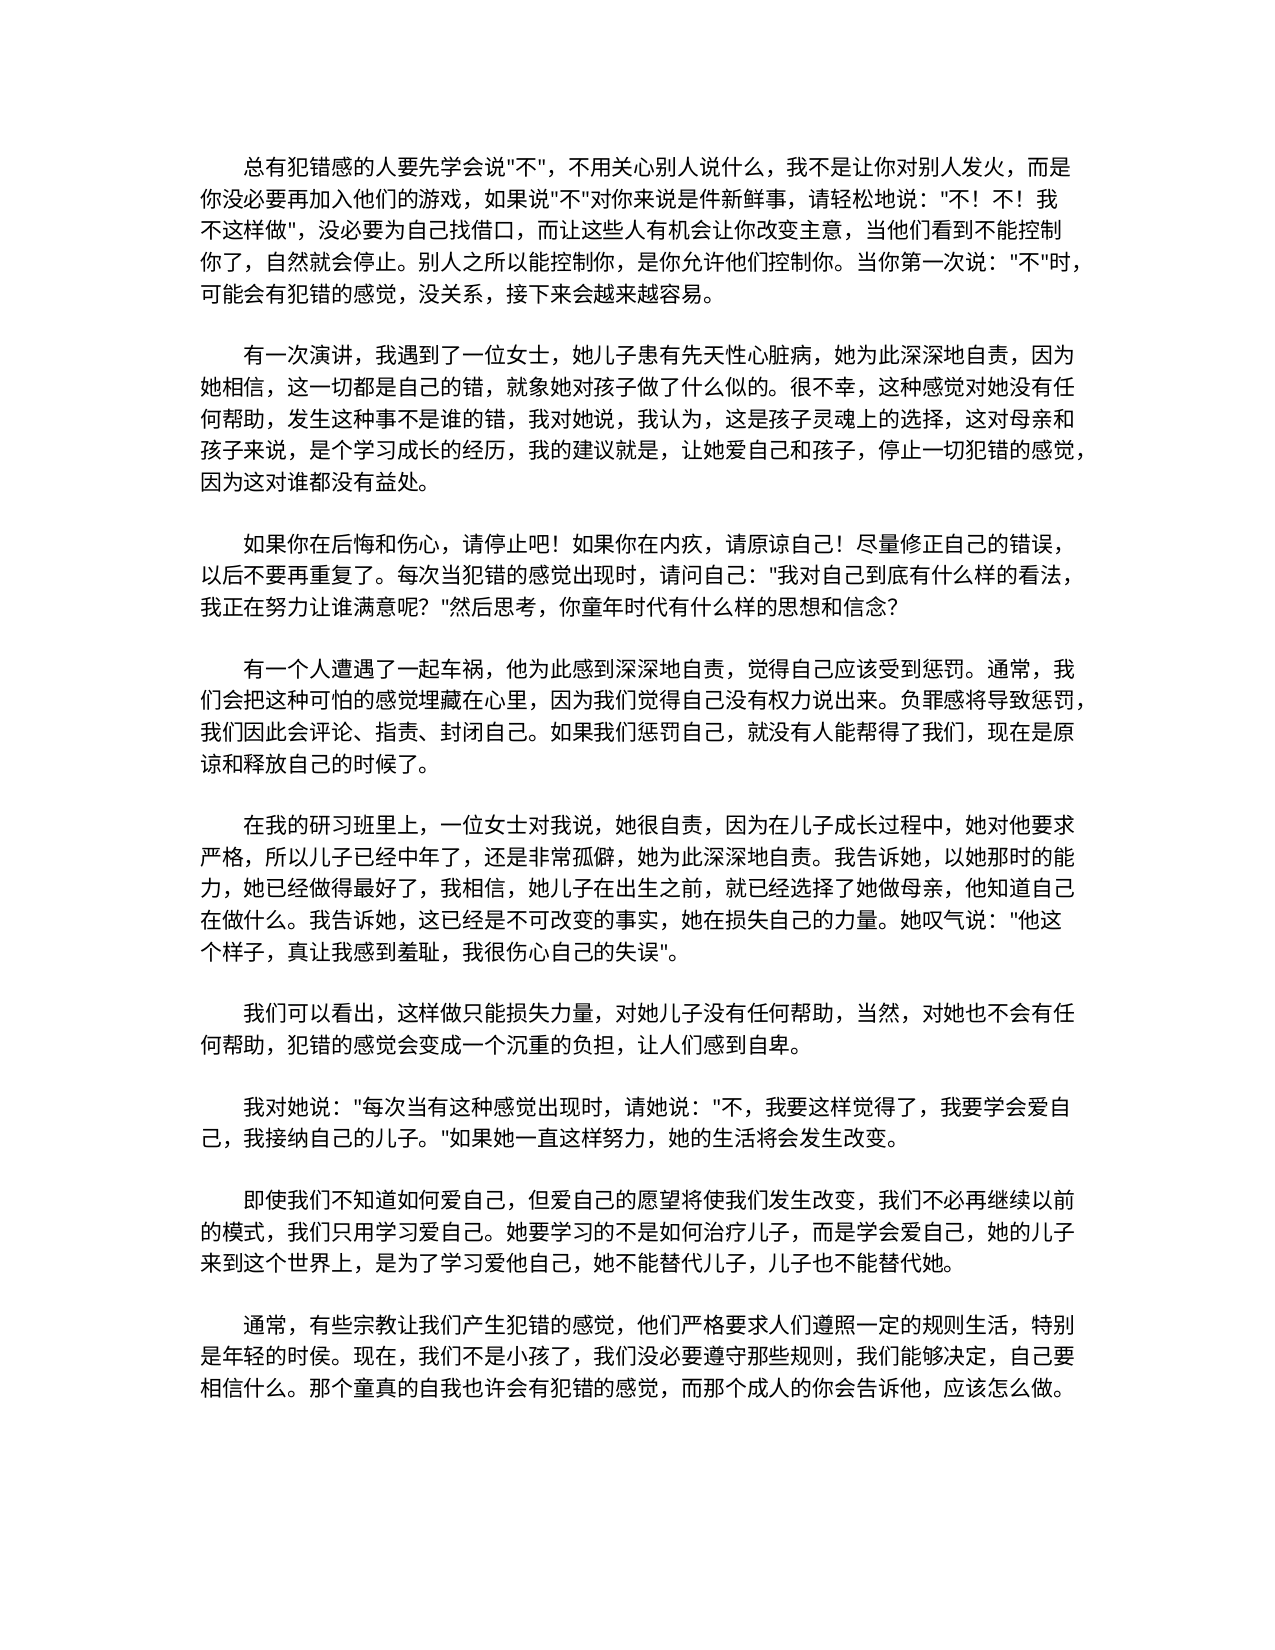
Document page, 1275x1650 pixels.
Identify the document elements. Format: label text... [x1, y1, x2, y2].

text 有一次演讲，我遇到了一位女士，她儿子患有先天性心脏病，她为此深深地自责，因为她相信，这一切都是自己的错，就象她对孩子做了什么似的。很不幸，这种感觉对她没有任何帮助，发生这种事不是谁的错，我对她说，我认为，这是孩子灵魂上的选择，这对母亲和孩子来说，是个学习成长的经历，我的建议就是，让她爱自己和孩子，停止一切犯错的感觉，因为这对谁都没有益处。 [200, 338, 1075, 497]
text 总有犯错感的人要先学会说"不"，不用关心别人说什么，我不是让你对别人发火，而是你没必要再加入他们的游戏，如果说"不"对你来说是件新鲜事，请轻松地说："不！不！我不这样做"，没必要为自己找借口，而让这些人有机会让你改变主意，当他们看到不能控制你了，自然就会停止。别人之所以能控制你，是你允许他们控制你。当你第一次说："不"时，可能会有犯错的感觉，没关系，接下来会越来越容易。 [200, 150, 1075, 309]
text 通常，有些宗教让我们产生犯错的感觉，他们严格要求人们遵照一定的规则生活，特别是年轻的时侯。现在，我们不是小孩了，我们没必要遵守那些规则，我们能够决定，自己要相信什么。那个童真的自我也许会有犯错的感觉，而那个成人的你会告诉他，应该怎么做。 [200, 1308, 1075, 1403]
text 我对她说："每次当有这种感觉出现时，请她说："不，我要这样觉得了，我要学会爱自己，我接纳自己的儿子。"如果她一直这样努力，她的生活将会发生改变。 [200, 1089, 1075, 1153]
text 有一个人遭遇了一起车祸，他为此感到深深地自责，觉得自己应该受到惩罚。通常，我们会把这种可怕的感觉埋藏在心里，因为我们觉得自己没有权力说出来。负罪感将导致惩罚，我们因此会评论、指责、封闭自己。如果我们惩罚自己，就没有人能帮得了我们，现在是原谅和释放自己的时候了。 [200, 652, 1075, 778]
text 在我的研习班里上，一位女士对我说，她很自责，因为在儿子成长过程中，她对他要求严格，所以儿子已经中年了，还是非常孤僻，她为此深深地自责。我告诉她，以她那时的能力，她已经做得最好了，我相信，她儿子在出生之前，就已经选择了她做母亲，他知道自己在做什么。我告诉她，这已经是不可改变的事实，她在损失自己的力量。她叹气说："他这个样子，真让我感到羞耻，我很伤心自己的失误"。 [200, 808, 1075, 967]
text 我们可以看出，这样做只能损失力量，对她儿子没有任何帮助，当然，对她也不会有任何帮助，犯错的感觉会变成一个沉重的负担，让人们感到自卑。 [200, 996, 1075, 1060]
text 即使我们不知道如何爱自己，但爱自己的愿望将使我们发生改变，我们不必再继续以前的模式，我们只用学习爱自己。她要学习的不是如何治疗儿子，而是学会爱自己，她的儿子来到这个世界上，是为了学习爱他自己，她不能替代儿子，儿子也不能替代她。 [200, 1183, 1075, 1278]
text 如果你在后悔和伤心，请停止吧！如果你在内疚，请原谅自己！尽量修正自己的错误，以后不要再重复了。每次当犯错的感觉出现时，请问自己："我对自己到底有什么样的看法，我正在努力让谁满意呢？"然后思考，你童年时代有什么样的思想和信念？ [200, 527, 1075, 622]
